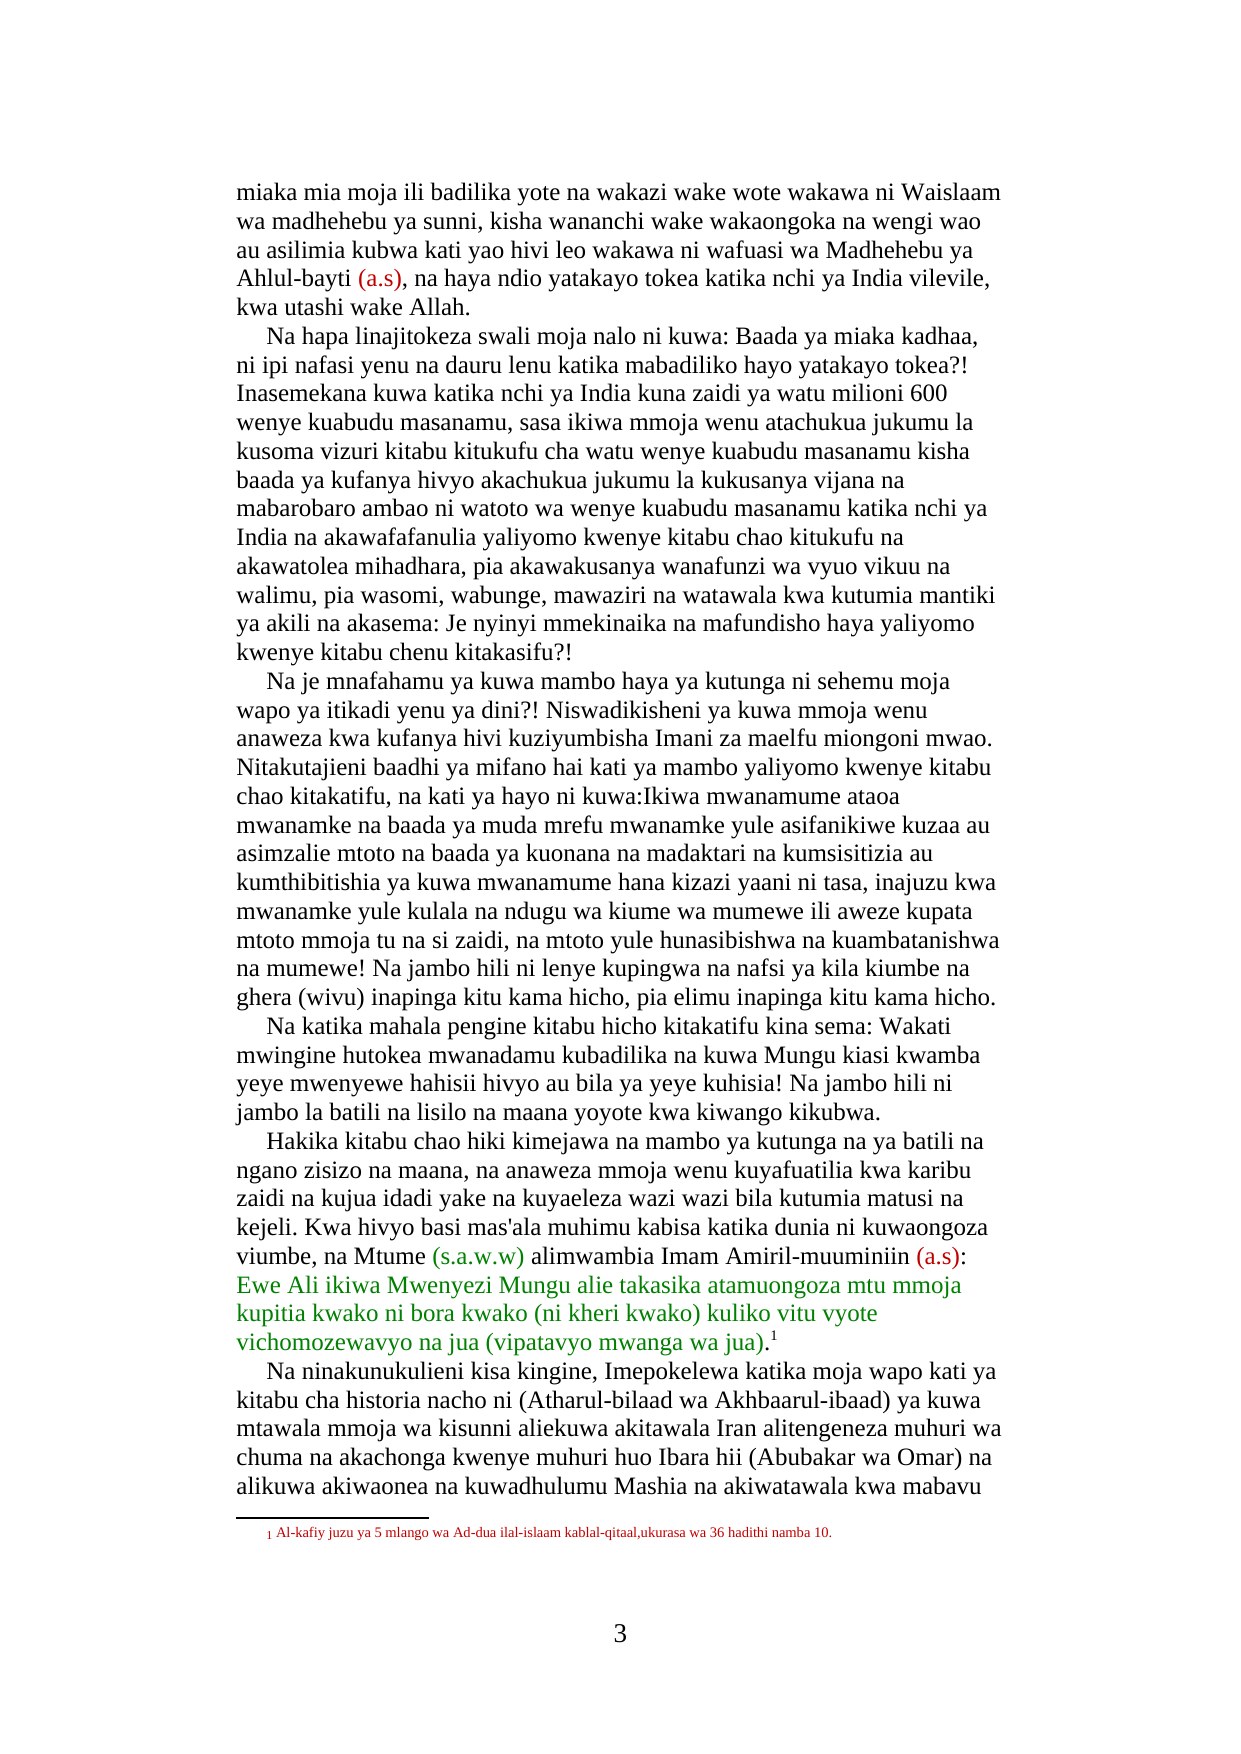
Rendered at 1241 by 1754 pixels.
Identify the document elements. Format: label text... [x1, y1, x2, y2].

text Hakika kitabu chao hiki kimejawa na mambo ya kutunga na ya batili na ngano zisizo na maana, na anaweza mmoja wenu kuyafuatilia kwa karibu zaidi na kujua idadi yake na kuyaeleza wazi wazi bila kutumia matusi na kejeli. Kwa hivyo basi mas'ala muhimu kabisa katika dunia ni kuwaongoza viumbe, na Mtume (s.a.w.w) alimwambia Imam Amiril-muuminiin (a.s): Ewe Ali ikiwa Mwenyezi Mungu alie takasika atamuongoza mtu mmoja kupitia kwako ni bora kwako (ni kheri kwako) kuliko vitu vyote vichomozewavyo na jua (vipatavyo mwanga wa jua). [236, 1126, 1004, 1356]
text Na katika mahala pengine kitabu hicho kitakatifu kina sema: Wakati mwingine hutokea mwanadamu kubadilika na kuwa Mungu kiasi kwamba yeye mwenyewe hahisii hivyo au bila ya yeye kuhisia! Na jambo hili ni jambo la batili na lisilo na maana yoyote kwa kiwango kikubwa. [236, 1011, 1004, 1126]
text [236, 1356, 1004, 1500]
text Na hapa linajitokeza swali moja nalo ni kuwa: Baada ya miaka kadhaa, ni ipi nafasi yenu na dauru lenu katika mabadiliko hayo yatakayo tokea?! Inasemekana kuwa katika nchi ya India kuna zaidi ya watu milioni 600 wenye kuabudu masanamu, sasa ikiwa mmoja wenu atachukua jukumu la kusoma vizuri kitabu kitukufu cha watu wenye kuabudu masanamu kisha baada ya kufanya hivyo akachukua jukumu la kukusanya vijana na mabarobaro ambao ni watoto wa wenye kuabudu masanamu katika nchi ya India na akawafafanulia yaliyomo kwenye kitabu chao kitukufu na akawatolea mihadhara, pia akawakusanya wanafunzi wa vyuo vikuu na walimu, pia wasomi, wabunge, mawaziri na watawala kwa kutumia mantiki ya akili na akasema: Je nyinyi mmekinaika na mafundisho haya yaliyomo kwenye kitabu chenu kitakasifu?! [236, 321, 1004, 666]
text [236, 177, 1004, 321]
text Na je mnafahamu ya kuwa mambo haya ya kutunga ni sehemu moja wapo ya itikadi yenu ya dini?! Niswadikisheni ya kuwa mmoja wenu anaweza kwa kufanya hivi kuziyumbisha Imani za maelfu miongoni mwao. Nitakutajieni baadhi ya mifano hai kati ya mambo yaliyomo kwenye kitabu chao kitakatifu, na kati ya hayo ni kuwa:Ikiwa mwanamume ataoa mwanamke na baada ya muda mrefu mwanamke yule asifanikiwe kuzaa au asimzalie mtoto na baada ya kuonana na madaktari na kumsisitizia au kumthibitishia ya kuwa mwanamume hana kizazi yaani ni tasa, inajuzu kwa mwanamke yule kulala na ndugu wa kiume wa mumewe ili aweze kupata mtoto mmoja tu na si zaidi, na mtoto yule hunasibishwa na kuambatanishwa na mumewe! Na jambo hili ni lenye kupingwa na nafsi ya kila kiumbe na ghera (wivu) inapinga kitu kama hicho, pia elimu inapinga kitu kama hicho. [236, 666, 1004, 1011]
